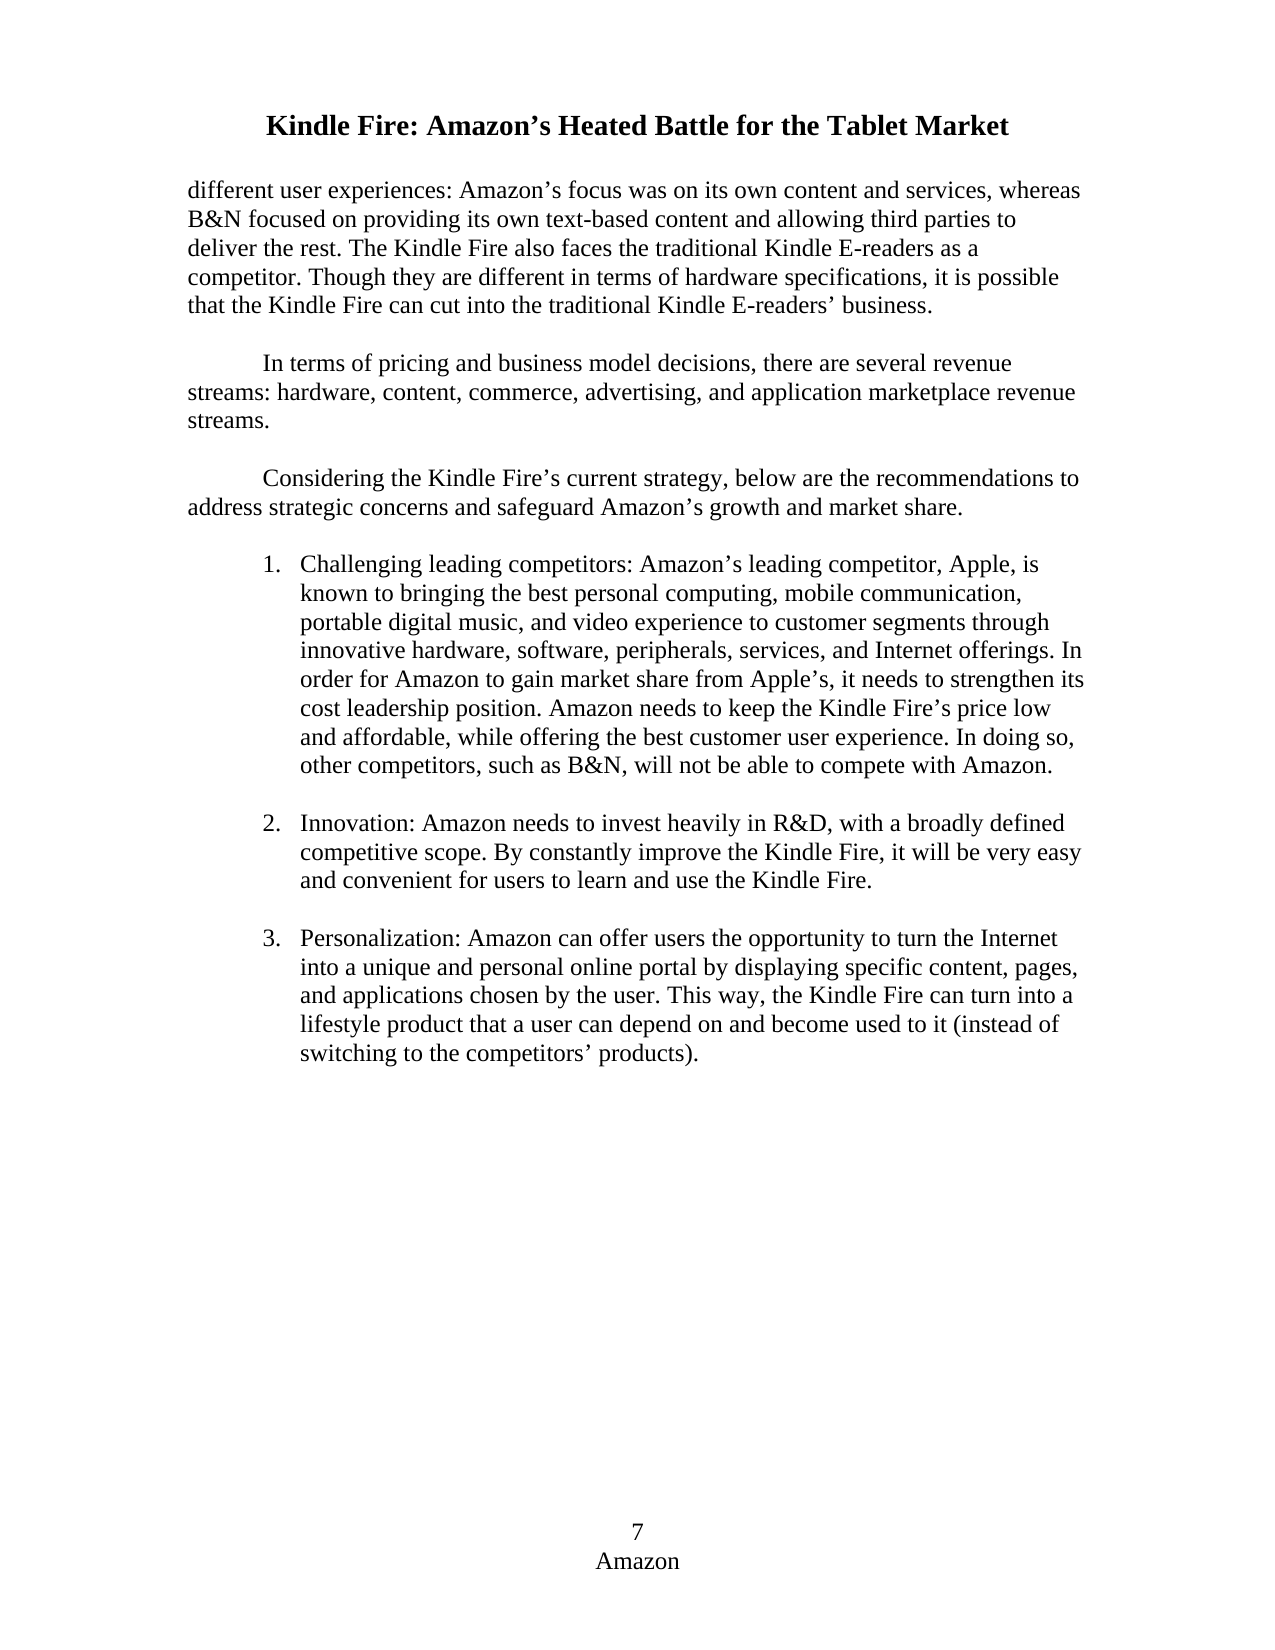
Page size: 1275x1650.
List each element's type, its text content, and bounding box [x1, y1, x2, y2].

list Innovation: Amazon needs to invest heavily in R&D, with a broadly defined competitive scope. By constantly improve the Kindle Fire, it will be very easy and convenient for users to learn and use the Kindle Fire. [262, 808, 1087, 894]
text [187, 176, 1087, 319]
text Considering the Kindle Fire’s current strategy, below are the recommendations to address strategic concerns and safeguard Amazon’s growth and market share. [187, 463, 1087, 521]
list Personalization: Amazon can offer users the opportunity to turn the Internet into a unique and personal online portal by displaying specific content, pages, and applications chosen by the user. This way, the Kindle Fire can turn into a lifestyle product that a user can depend on and become used to it (instead of switching to the competitors’ products). [262, 923, 1087, 1067]
list Challenging leading competitors: Amazon’s leading competitor, Apple, is known to bringing the best personal computing, mobile communication, portable digital music, and video experience to customer segments through innovative hardware, software, peripherals, services, and Internet offerings. In order for Amazon to gain market share from Apple’s, it needs to strengthen its cost leadership position. Amazon needs to keep the Kindle Fire’s price low and affordable, while offering the best customer user experience. In doing so, other competitors, such as B&N, will not be able to compete with Amazon. [262, 549, 1087, 779]
text In terms of pricing and business model decisions, there are several revenue streams: hardware, content, commerce, advertising, and application marketplace revenue streams. [187, 348, 1087, 434]
